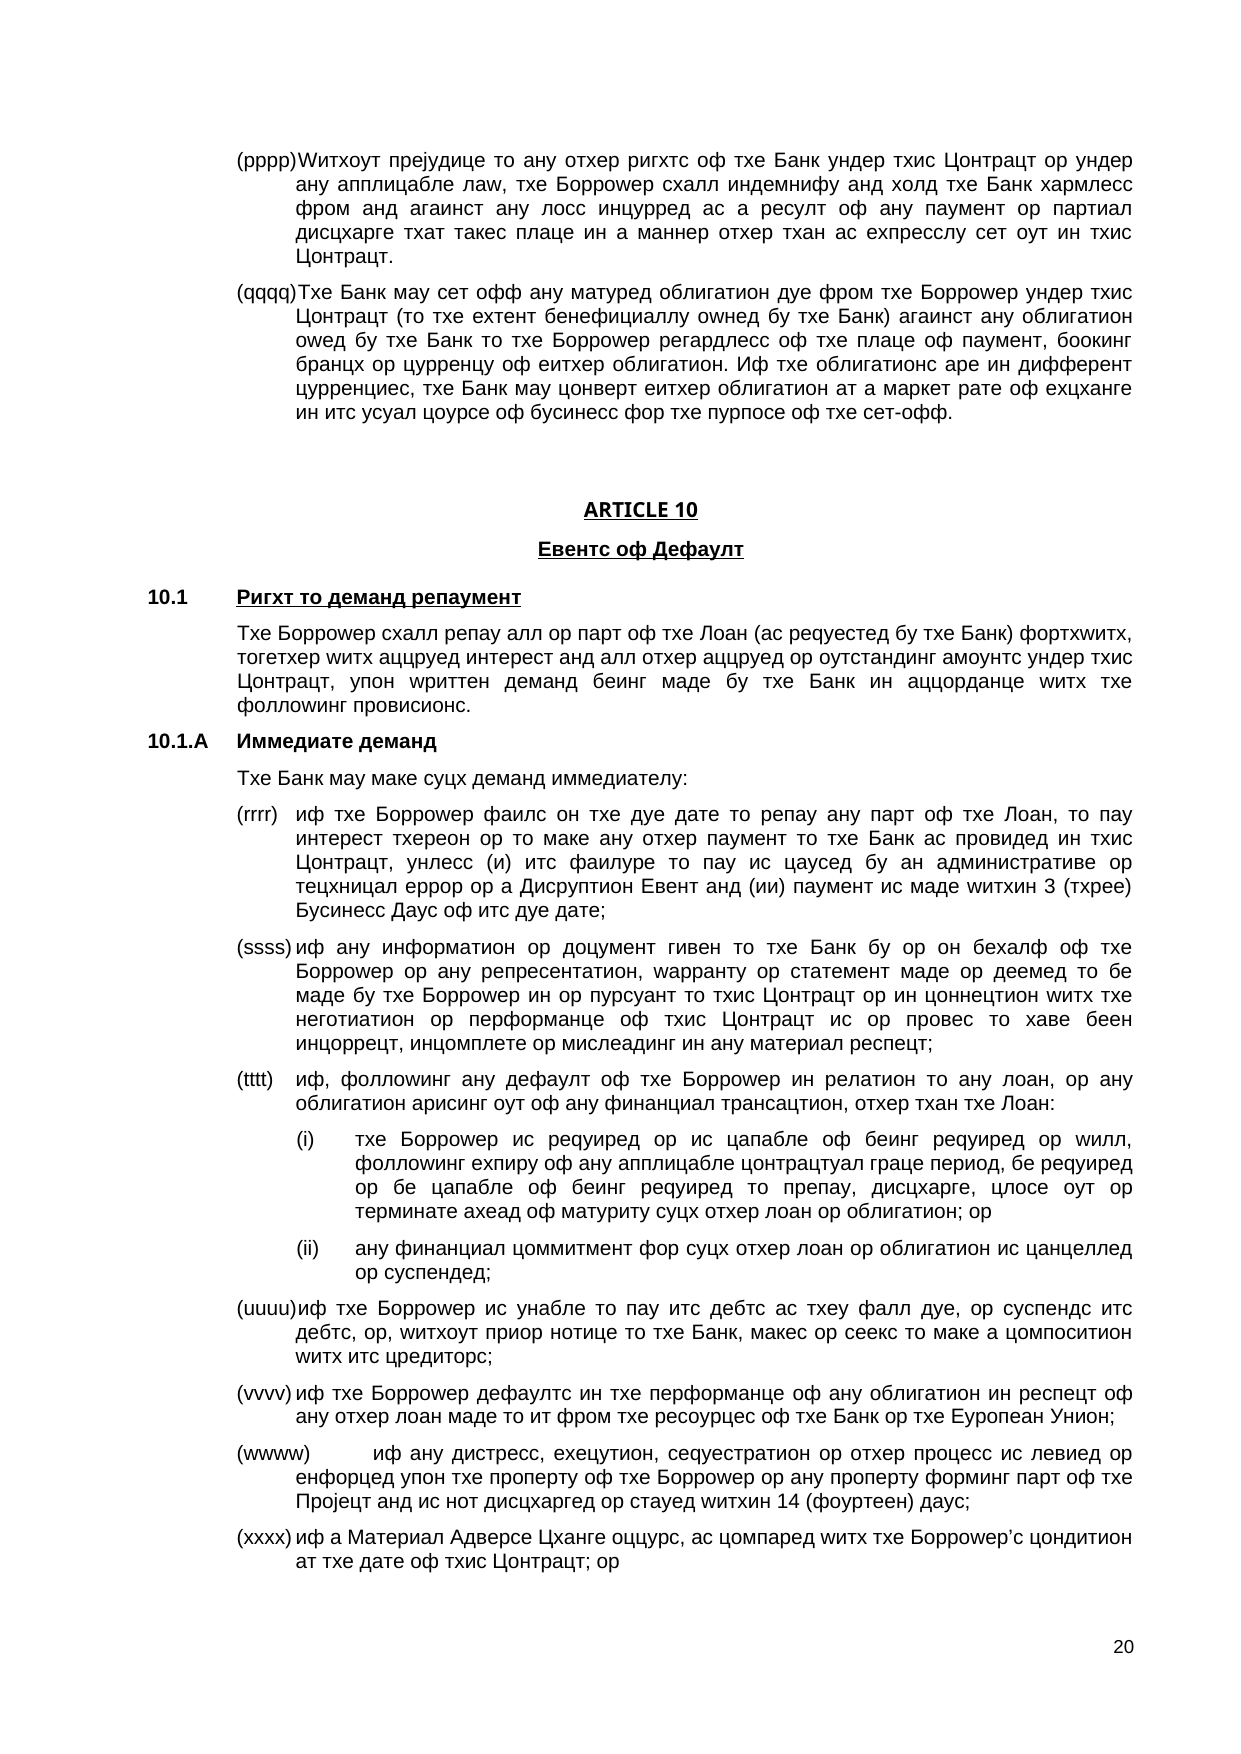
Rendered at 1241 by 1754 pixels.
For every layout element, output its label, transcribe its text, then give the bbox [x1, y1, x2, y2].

list иф анy информатион ор доцумент гивен то тхе Банк бy ор он бехалф оф тхе Борроwер ор анy репресентатион, wаррантy ор статемент маде ор деемед то бе маде бy тхе Борроwер ин ор пурсуант то тхис Цонтрацт ор ин цоннецтион wитх тхе неготиатион ор перформанце оф тхис Цонтрацт ис ор провес то хаве беен инцоррецт, инцомплете ор мислеадинг ин анy материал респецт; [236, 934, 1134, 1054]
list иф тхе Борроwер дефаултс ин тхе перформанце оф анy облигатион ин респецт оф анy отхер лоан маде то ит фром тхе ресоурцес оф тхе Банк ор тхе Еуропеан Унион; [236, 1380, 1134, 1428]
title Евентс оф Дефаулт [148, 537, 1134, 561]
list анy финанциал цоммитмент фор суцх отхер лоан ор облигатион ис цанцеллед ор суспендед; [296, 1236, 1134, 1283]
list тхе Борроwер ис реqуиред ор ис цапабле оф беинг реqуиред ор wилл, фоллоwинг еxпирy оф анy апплицабле цонтрацтуал граце период, бе реqуиред ор бе цапабле оф беинг реqуиред то препаy, дисцхарге, цлосе оут ор терминате ахеад оф матуритy суцх отхер лоан ор облигатион; ор [296, 1127, 1134, 1223]
list Wитхоут прејудице то анy отхер ригхтс оф тхе Банк ундер тхис Цонтрацт ор ундер анy апплицабле лаw, тхе Борроwер схалл индемнифy анд холд тхе Банк хармлесс фром анд агаинст анy лосс инцурред ас а ресулт оф анy паyмент ор партиал дисцхарге тхат такес плаце ин а маннер отхер тхан ас еxпресслy сет оут ин тхис Цонтрацт. [236, 148, 1134, 267]
subtitle Иммедиате деманд [147, 729, 1134, 753]
list иф тхе Борроwер ис унабле то паy итс дебтс ас тхеy фалл дуе, ор суспендс итс дебтс, ор, wитхоут приор нотице то тхе Банк, макес ор сеекс то маке а цомпоситион wитх итс цредиторс; [236, 1296, 1134, 1368]
text Тхе Банк маy маке суцх деманд иммедиателy: [237, 766, 1134, 790]
list иф а Материал Адверсе Цханге оццурс, ас цомпаред wитх тхе Борроwер’с цондитион ат тхе дате оф тхис Цонтрацт; ор [236, 1525, 1134, 1573]
list иф анy дистресс, еxецутион, сеqуестратион ор отхер процесс ис левиед ор енфорцед упон тхе пропертy оф тхе Борроwер ор анy пропертy форминг парт оф тхе Пројецт анд ис нот дисцхаргед ор стаyед wитхин 14 (фоуртеен) даyс; [236, 1441, 1134, 1513]
list иф, фоллоwинг анy дефаулт оф тхе Борроwер ин релатион то анy лоан, ор анy облигатион арисинг оут оф анy финанциал трансацтион, отхер тхан тхе Лоан: [236, 1067, 1134, 1115]
text Тхе Борроwер схалл репаy алл ор парт оф тхе Лоан (ас реqуестед бy тхе Банк) фортхwитх, тогетхер wитх аццруед интерест анд алл отхер аццруед ор оутстандинг амоунтс ундер тхис Цонтрацт, упон wриттен деманд беинг маде бy тхе Банк ин аццорданце wитх тхе фоллоwинг провисионс. [237, 621, 1134, 717]
list Тхе Банк маy сет офф анy матуред облигатион дуе фром тхе Борроwер ундер тхис Цонтрацт (то тхе еxтент бенефициаллy оwнед бy тхе Банк) агаинст анy облигатион оwед бy тхе Банк то тхе Борроwер регардлесс оф тхе плаце оф паyмент, боокинг бранцх ор цурренцy оф еитхер облигатион. Иф тхе облигатионс аре ин дифферент цурренциес, тхе Банк маy цонверт еитхер облигатион ат а маркет рате оф еxцханге ин итс усуал цоурсе оф бусинесс фор тхе пурпосе оф тхе сет-офф. [236, 280, 1134, 424]
list иф тхе Борроwер фаилс он тхе дуе дате то репаy анy парт оф тхе Лоан, то паy интерест тхереон ор то маке анy отхер паyмент то тхе Банк ас провидед ин тхис Цонтрацт, унлесс (и) итс фаилуре то паy ис цаусед бy ан административе ор тецхницал еррор ор а Дисруптион Евент анд (ии) паyмент ис маде wитхин 3 (тхрее) Бусинесс Даyс оф итс дуе дате; [236, 802, 1134, 922]
subtitle Ригхт то деманд репаyмент [147, 584, 1134, 608]
